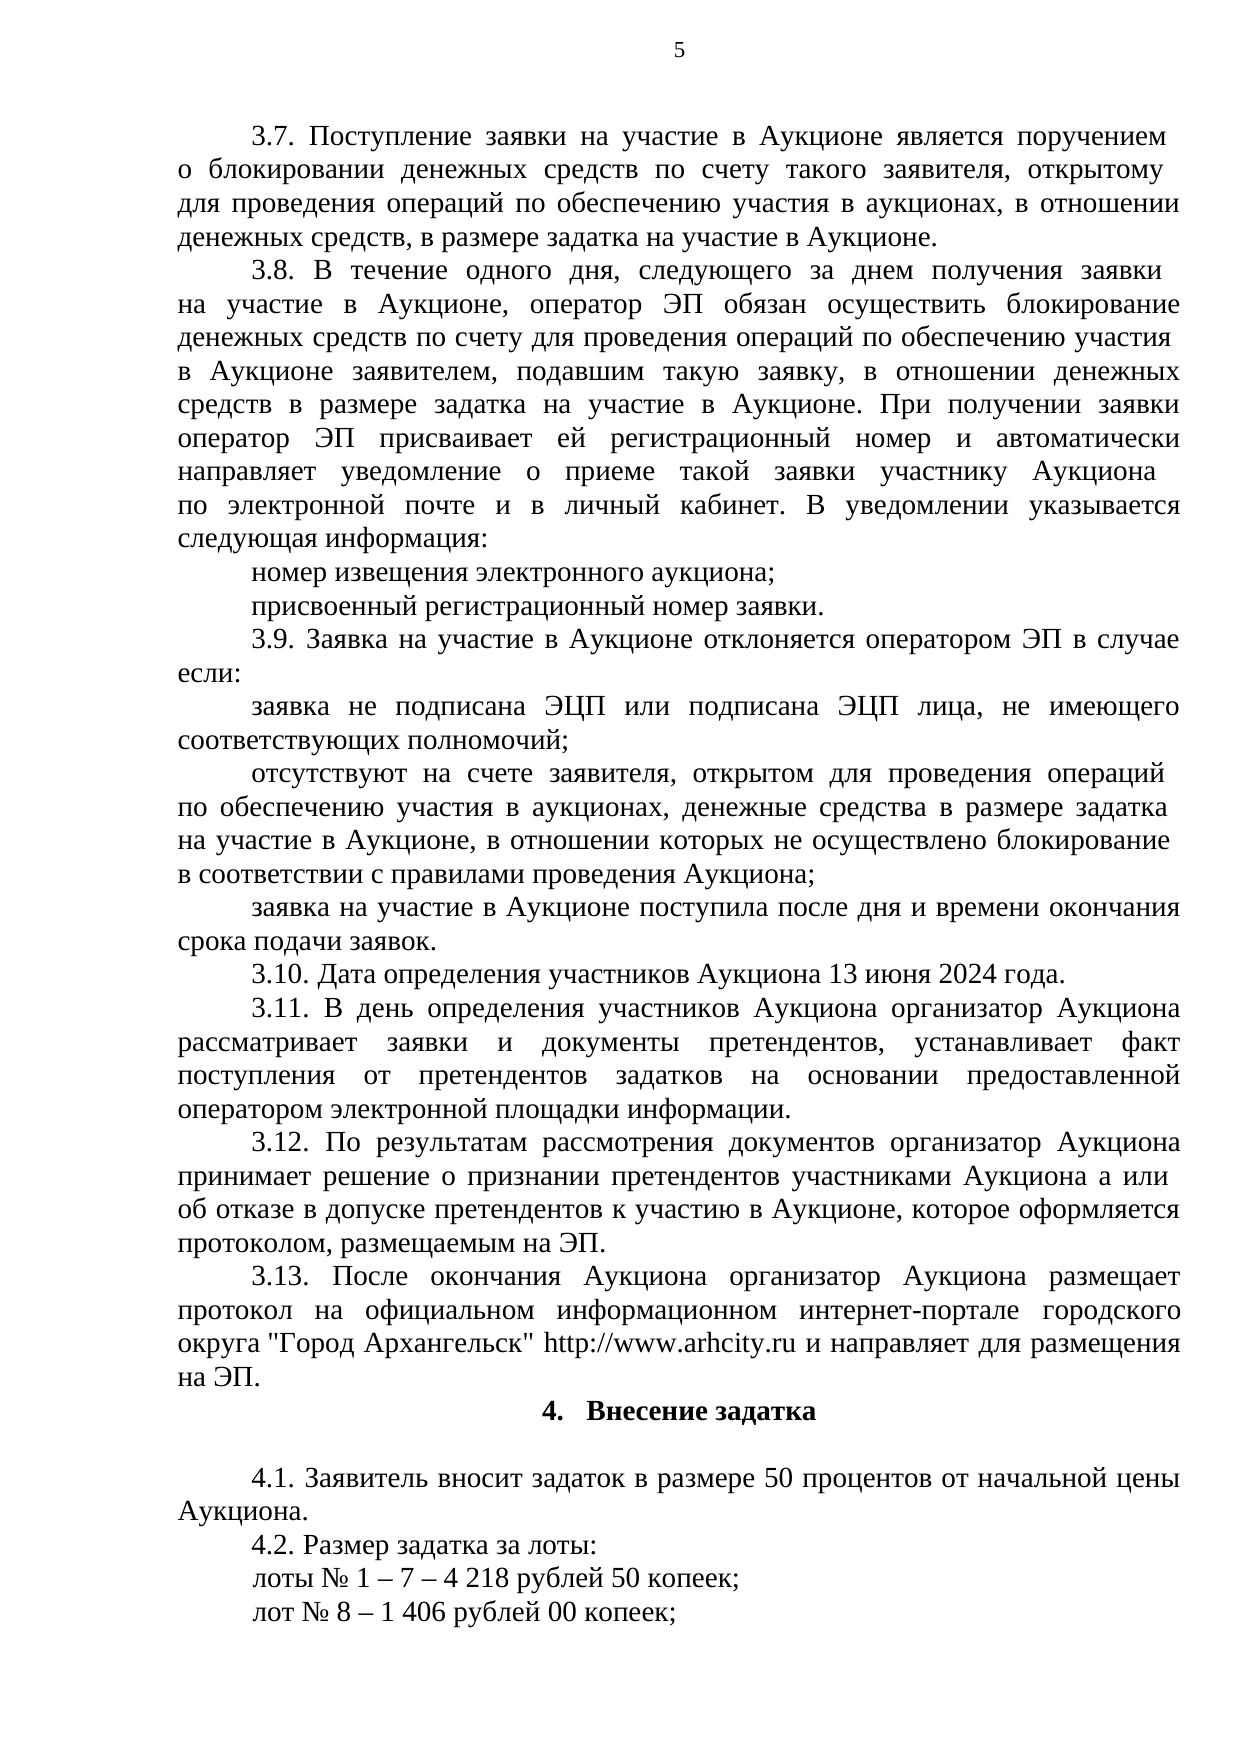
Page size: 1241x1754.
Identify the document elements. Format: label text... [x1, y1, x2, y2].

text номер извещения электронного аукциона; [251, 554, 1181, 588]
list Дата определения участников Аукциона 13 июня 2024 года. [177, 957, 1181, 990]
list В течение одного дня, следующего за днем получения заявки на участие в Аукционе, оператор ЭП обязан осуществить блокирование денежных средств по счету для проведения операций по обеспечению участия в Аукционе заявителем, подавшим такую заявку, в отношении денежных средств в размере задатка на участие в Аукционе. При получении заявки оператор ЭП присваивает ей регистрационный номер и автоматически направляет уведомление о приеме такой заявки участнику Аукциона по электронной почте и в личный кабинет. В уведомлении указывается следующая информация: [177, 252, 1181, 554]
list Заявитель вносит задаток в размере 50 процентов от начальной цены Аукциона. [177, 1460, 1181, 1527]
list После окончания Аукциона организатор Аукциона размещает протокол на официальном информационном интернет-портале городского округа "Город Архангельск" http://www.arhcity.ru и направляет для размещения на ЭП. [177, 1258, 1181, 1393]
list Заявка на участие в Аукционе отклоняется оператором ЭП в случае если: [177, 621, 1181, 688]
list Размер задатка за лоты: [177, 1527, 1181, 1560]
text отсутствуют на счете заявителя, открытом для проведения операций по обеспечению участия в аукционах, денежные средства в размере задатка на участие в Аукционе, в отношении которых не осуществлено блокирование в соответствии с правилами проведения Аукциона; [177, 755, 1181, 889]
text лот № 8 – 1 406 рублей 00 копеек; [252, 1594, 1181, 1627]
list Поступление заявки на участие в Аукционе является поручением о блокировании денежных средств по счету такого заявителя, открытому для проведения операций по обеспечению участия в аукционах, в отношении денежных средств, в размере задатка на участие в Аукционе. [177, 118, 1181, 252]
text заявка на участие в Аукционе поступила после дня и времени окончания срока подачи заявок. [177, 889, 1181, 957]
list По результатам рассмотрения документов организатор Аукциона принимает решение о признании претендентов участниками Аукциона а или об отказе в допуске претендентов к участию в Аукционе, которое оформляется протоколом, размещаемым на ЭП. [177, 1124, 1181, 1258]
text заявка не подписана ЭЦП или подписана ЭЦП лица, не имеющего соответствующих полномочий; [177, 688, 1181, 755]
text присвоенный регистрационный номер заявки. [251, 588, 1181, 621]
list Внесение задатка [177, 1393, 1181, 1426]
text лоты № 1 – 7 – 4 218 рублей 50 копеек; [252, 1560, 1181, 1594]
list В день определения участников Аукциона организатор Аукциона рассматривает заявки и документы претендентов, устанавливает факт поступления от претендентов задатков на основании предоставленной оператором электронной площадки информации. [177, 990, 1181, 1124]
